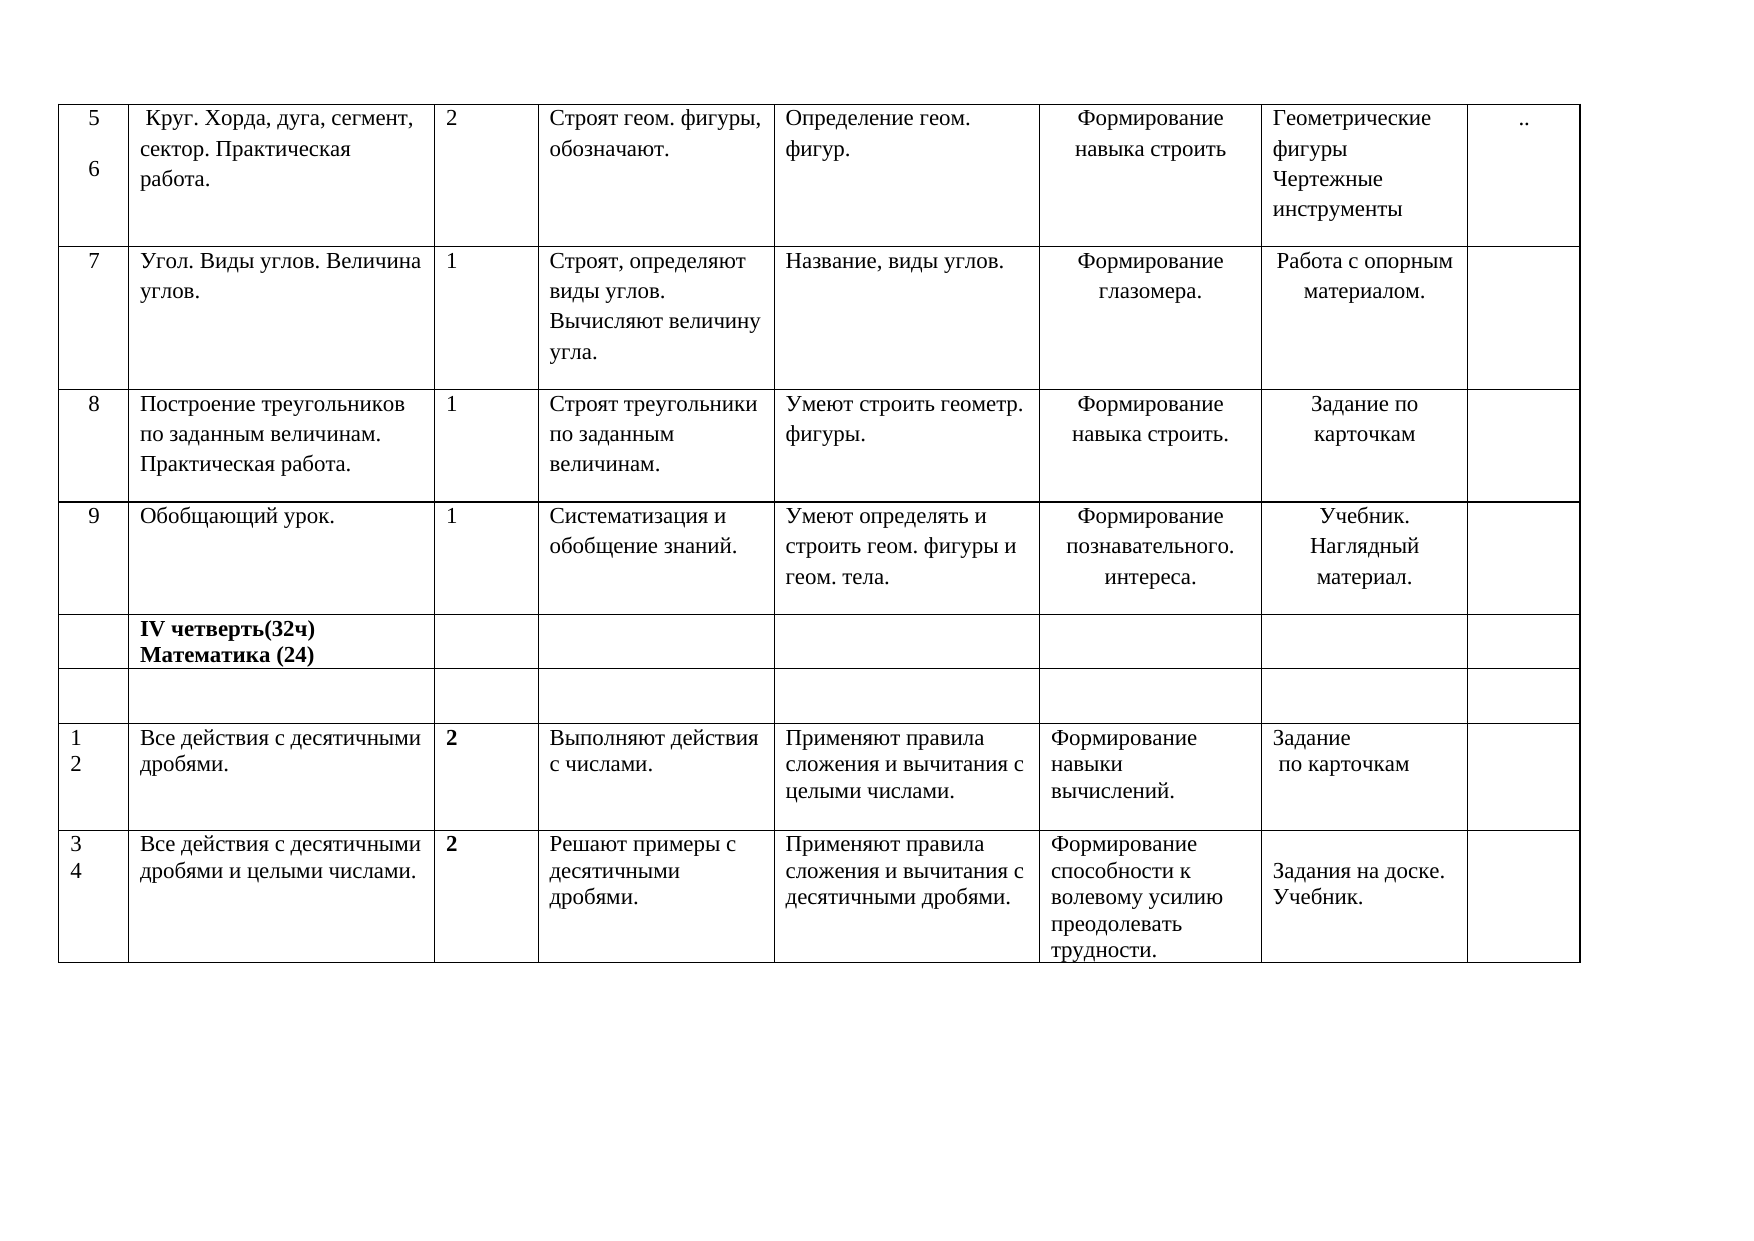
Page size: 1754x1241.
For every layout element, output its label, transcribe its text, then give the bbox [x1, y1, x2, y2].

table_cell Построение треугольников по заданным величинам. Практическая работа. [129, 390, 434, 501]
table_cell Формирование навыка строить. [1040, 390, 1261, 501]
table_cell [1468, 615, 1579, 668]
table_cell Формирование глазомера. [1040, 247, 1261, 389]
table_cell [775, 669, 1039, 723]
table_cell [59, 669, 128, 723]
table_cell Формирование способности к волевому усилию преодолевать трудности. [1040, 831, 1261, 962]
table_cell 8 [59, 390, 128, 501]
table_cell 7 [59, 247, 128, 389]
table_cell Строят геом. фигуры, обозначают. [539, 105, 774, 246]
table_cell [1040, 615, 1261, 668]
table_cell 2 [435, 724, 538, 829]
table_cell Формирование навыки вычислений. [1040, 724, 1261, 829]
table_cell [1468, 390, 1579, 501]
table_cell Решают примеры с десятичными дробями. [539, 831, 774, 962]
table_cell Выполняют действия с числами. [539, 724, 774, 829]
table_cell 1 [435, 390, 538, 501]
table_cell [59, 615, 128, 668]
table_cell [1468, 247, 1579, 389]
table_cell [435, 669, 538, 723]
table_cell [1468, 503, 1579, 614]
table_cell .. [1468, 105, 1579, 246]
table_cell [1262, 615, 1467, 668]
table_cell [775, 615, 1039, 668]
table_cell Строят, определяют виды углов. Вычисляют величину угла. [539, 247, 774, 389]
table_cell 1 [435, 503, 538, 614]
table_cell Умеют определять и строить геом. фигуры и геом. тела. [775, 503, 1039, 614]
table_cell Все действия с десятичными дробями и целыми числами. [129, 831, 434, 962]
table_cell 1 2 [59, 724, 128, 829]
table_cell [1040, 669, 1261, 723]
table_cell 2 [435, 831, 538, 962]
table_cell [1468, 724, 1579, 829]
table_cell Учебник. Наглядный материал. [1262, 503, 1467, 614]
table_cell [1468, 669, 1579, 723]
table_cell Строят треугольники по заданным величинам. [539, 390, 774, 501]
table_cell Название, виды углов. [775, 247, 1039, 389]
table_cell [435, 615, 538, 668]
table_cell Обобщающий урок. [129, 503, 434, 614]
table_cell [539, 669, 774, 723]
table_cell IV четверть(32ч) Математика (24) [129, 615, 434, 668]
table_cell Задание по карточкам [1262, 724, 1467, 829]
table_cell Задание по карточкам [1262, 390, 1467, 501]
table_cell Определение геом. фигур. [775, 105, 1039, 246]
table_cell Применяют правила сложения и вычитания с целыми числами. [775, 724, 1039, 829]
table_cell Умеют строить геометр. фигуры. [775, 390, 1039, 501]
table_cell Систематизация и обобщение знаний. [539, 503, 774, 614]
table_cell 3 4 [59, 831, 128, 962]
table_cell [129, 669, 434, 723]
table_cell [1262, 669, 1467, 723]
table_cell 2 [435, 105, 538, 246]
table_cell Формирование познавательного. интереса. [1040, 503, 1261, 614]
table_cell Угол. Виды углов. Величина углов. [129, 247, 434, 389]
table_cell [1468, 831, 1579, 962]
table_cell Работа с опорным материалом. [1262, 247, 1467, 389]
table_cell Задания на доске. Учебник. [1262, 831, 1467, 962]
table_cell 5 6 [59, 105, 128, 246]
table_cell Формирование навыка строить [1040, 105, 1261, 246]
table_cell Все действия с десятичными дробями. [129, 724, 434, 829]
table_cell Геометрические фигуры Чертежные инструменты [1262, 105, 1467, 246]
table_cell Круг. Хорда, дуга, сегмент, сектор. Практическая работа. [129, 105, 434, 246]
table_cell 1 [435, 247, 538, 389]
table_cell Применяют правила сложения и вычитания с десятичными дробями. [775, 831, 1039, 962]
table_cell [539, 615, 774, 668]
table_cell 9 [59, 503, 128, 614]
